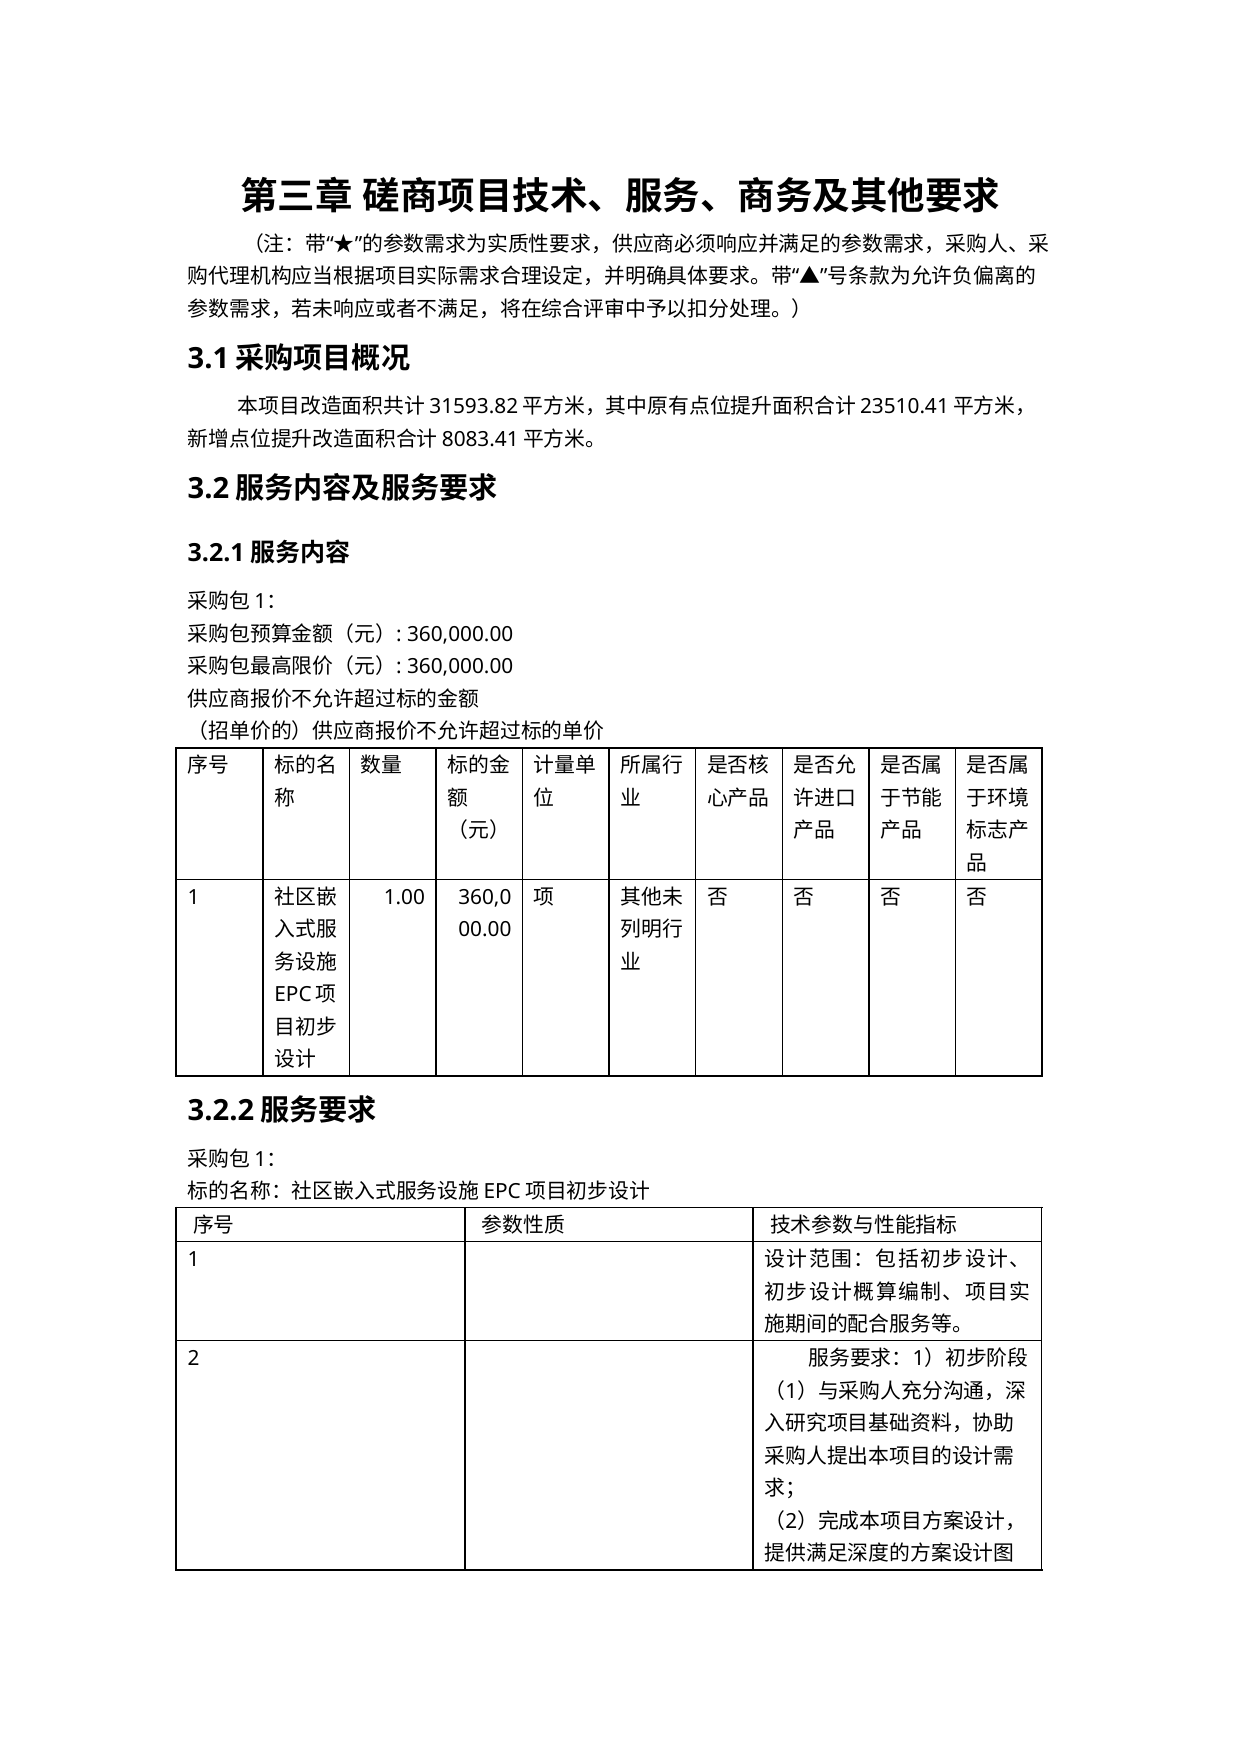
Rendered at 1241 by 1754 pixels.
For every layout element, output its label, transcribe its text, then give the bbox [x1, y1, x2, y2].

text 采购包最高限价（元）: 360,000.00 [187, 649, 1053, 682]
table_header 是否属于环境标志产品 [956, 749, 1041, 878]
text 第三章 磋商项目技术、服务、商务及其他要求 [187, 162, 1053, 227]
table_cell 否 [783, 880, 868, 1075]
table_header 标的名称 [264, 749, 349, 878]
table_header 是否核心产品 [696, 749, 782, 878]
table_cell [466, 1341, 752, 1569]
table_header 是否允许进口产品 [783, 749, 868, 878]
table_cell 其他未列明行业 [610, 880, 695, 1075]
table_cell 设计范围：包括初步设计、初步设计概算编制、项目实施期间的配合服务等。 [754, 1242, 1041, 1340]
text 本项目改造面积共计31593.82平方米，其中原有点位提升面积合计23510.41平方米，新增点位提升改造面积合计8083.41平方米。 [187, 389, 1053, 454]
text 3.2.1服务内容 [187, 519, 1053, 584]
table_cell 1 [177, 1242, 464, 1340]
table_cell 项 [523, 880, 608, 1075]
text （注：带“★”的参数需求为实质性要求，供应商必须响应并满足的参数需求，采购人、采购代理机构应当根据项目实际需求合理设定，并明确具体要求。带“▲”号条款为允许负偏离的参数需求，若未响应或者不满足，将在综合评审中予以扣分处理。） [187, 227, 1053, 324]
table_cell [466, 1242, 752, 1340]
table_cell 否 [956, 880, 1041, 1075]
text 采购包1： [187, 1142, 1053, 1174]
text 3.2.2服务要求 [187, 1077, 1053, 1142]
table_cell 360,000.00 [437, 880, 522, 1075]
text 采购包1： [187, 584, 1053, 617]
table_cell 否 [870, 880, 955, 1075]
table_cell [754, 1341, 1041, 1569]
table_cell 社区嵌入式服务设施EPC项目初步设计 [264, 880, 349, 1075]
text 3.1采购项目概况 [187, 324, 1053, 389]
table_header 序号 [177, 1208, 464, 1241]
table_header 是否属于节能产品 [870, 749, 955, 878]
table_cell 1.00 [350, 880, 435, 1075]
table_cell 1 [177, 880, 262, 1075]
table_header 技术参数与性能指标 [754, 1208, 1041, 1241]
table_header 标的金额 （元） [437, 749, 522, 878]
text 采购包预算金额（元）: 360,000.00 [187, 617, 1053, 649]
table_header 所属行业 [610, 749, 695, 878]
table_cell 2 [177, 1341, 464, 1569]
text （招单价的）供应商报价不允许超过标的单价 [187, 714, 1053, 747]
table_header 数量 [350, 749, 435, 878]
text 供应商报价不允许超过标的金额 [187, 682, 1053, 714]
table_header 计量单位 [523, 749, 608, 878]
table_header 序号 [177, 749, 262, 878]
text 标的名称：社区嵌入式服务设施EPC项目初步设计 [187, 1174, 1053, 1207]
table_cell 否 [696, 880, 782, 1075]
table_header 参数性质 [466, 1208, 752, 1241]
text 3.2服务内容及服务要求 [187, 454, 1053, 519]
